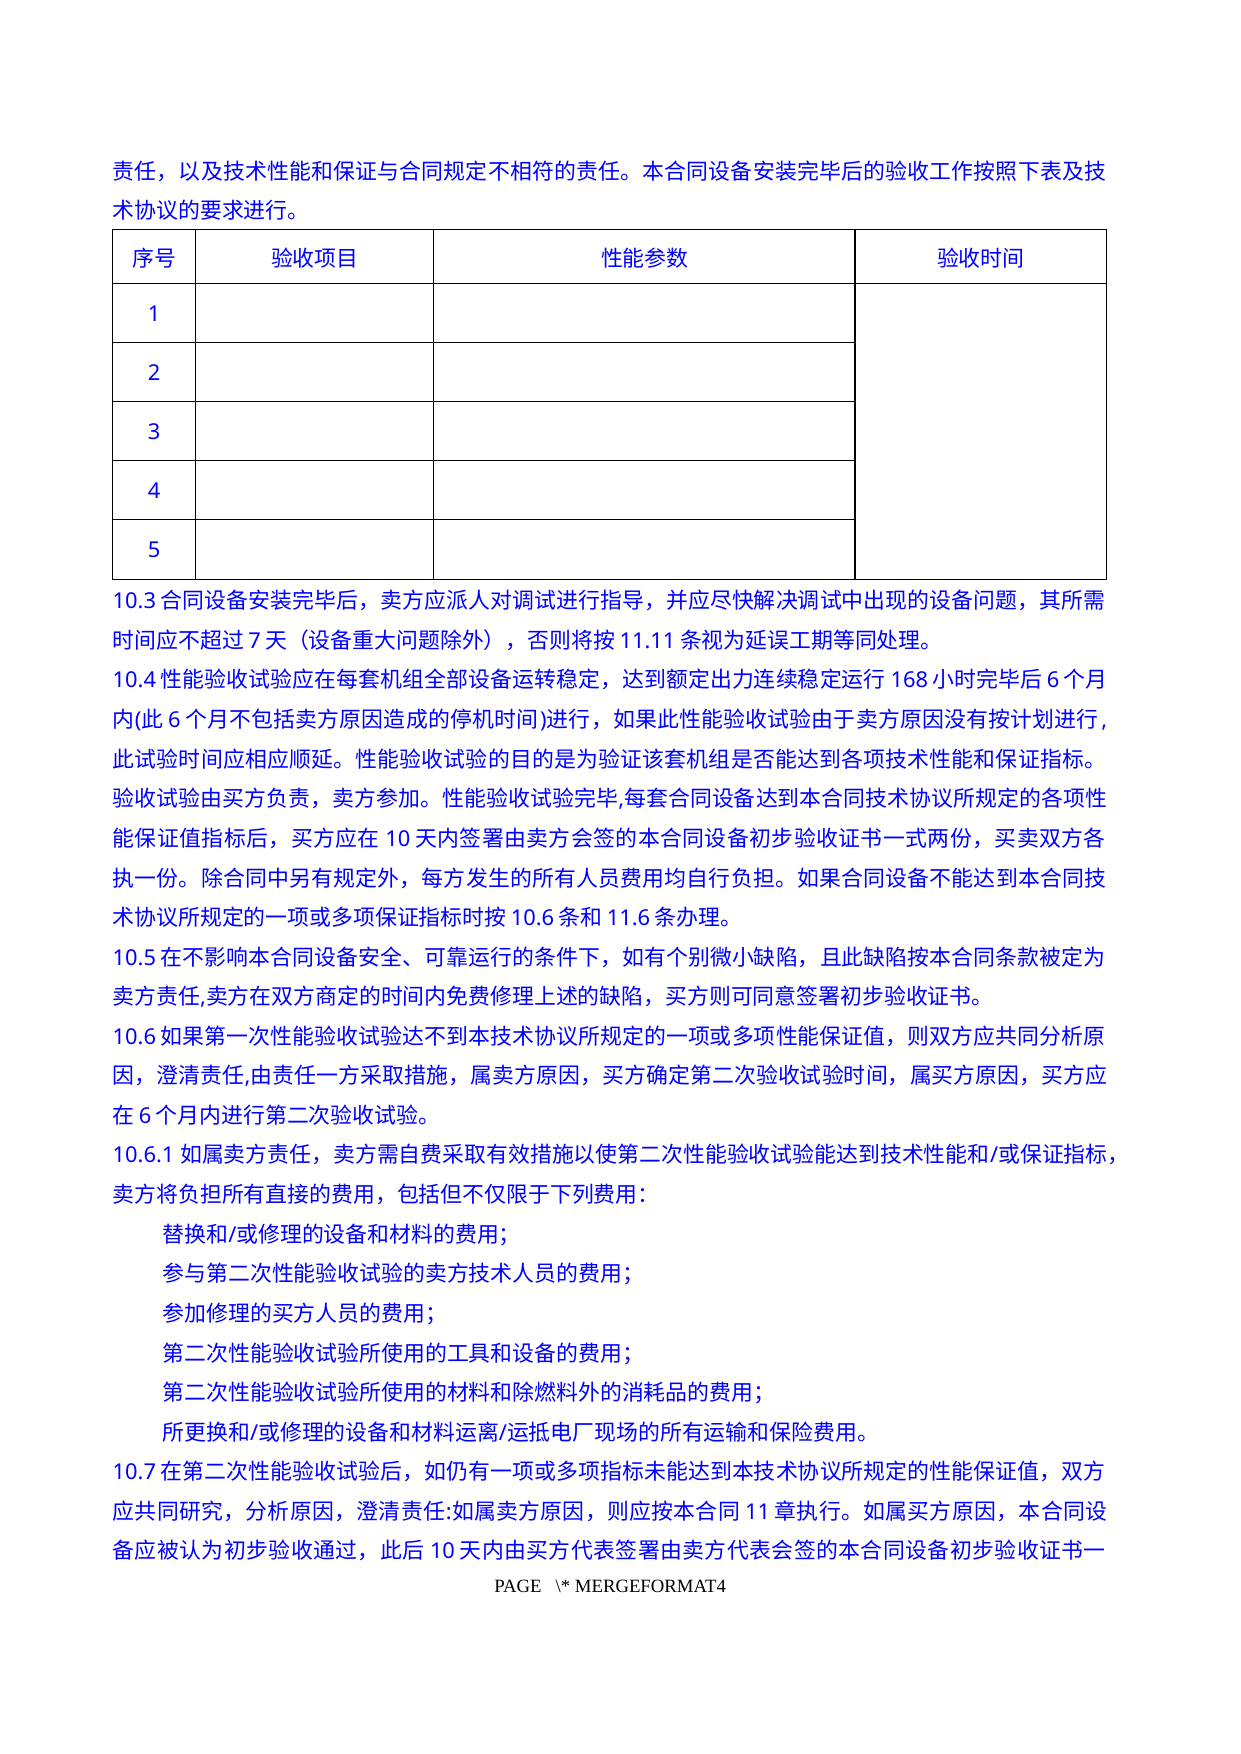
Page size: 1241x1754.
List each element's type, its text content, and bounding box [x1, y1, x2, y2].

table_cell [856, 284, 1106, 578]
text 10.3合同设备安装完毕后，卖方应派人对调试进行指导，并应尽快解决调试中出现的设备问题，其所需时间应不超过7天（设备重大问题除外），否则将按11.11条视为延误工期等同处理。 [112, 580, 1107, 659]
table_cell 5 [113, 520, 195, 578]
text 10.6如果第一次性能验收试验达不到本技术协议所规定的一项或多项性能保证值，则双方应共同分析原因，澄清责任,由责任一方采取措施，属卖方原因，买方确定第二次验收试验时间，属买方原因，买方应在6个月内进行第二次验收试验。 [112, 1015, 1107, 1134]
table_cell [434, 343, 854, 401]
text 10.6.1 如属卖方责任，卖方需自费采取有效措施以使第二次性能验收试验能达到技术性能和/或保证指标，卖方将负担所有直接的费用，包括但不仅限于下列费用： [112, 1134, 1107, 1213]
text 第二次性能验收试验所使用的工具和设备的费用； [112, 1332, 1107, 1371]
text 参加修理的买方人员的费用； [112, 1292, 1107, 1332]
table_header 验收项目 [196, 230, 433, 283]
table_cell [196, 461, 433, 519]
text 替换和/或修理的设备和材料的费用； [112, 1213, 1107, 1252]
table_header 序号 [113, 230, 195, 283]
table_cell [196, 284, 433, 342]
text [112, 150, 1107, 229]
table_header 性能参数 [434, 230, 854, 283]
text 10.5在不影响本合同设备安全、可靠运行的条件下，如有个别微小缺陷，且此缺陷按本合同条款被定为卖方责任,卖方在双方商定的时间内免费修理上述的缺陷，买方则可同意签署初步验收证书。 [112, 936, 1107, 1015]
table_cell 1 [113, 284, 195, 342]
table_cell [196, 520, 433, 578]
table_cell 3 [113, 402, 195, 460]
text 第二次性能验收试验所使用的材料和除燃料外的消耗品的费用； [112, 1371, 1107, 1411]
table_cell [434, 284, 854, 342]
table_cell [196, 343, 433, 401]
text 参与第二次性能验收试验的卖方技术人员的费用； [112, 1252, 1107, 1292]
table_cell [196, 402, 433, 460]
table_cell [434, 461, 854, 519]
text 所更换和/或修理的设备和材料运离/运抵电厂现场的所有运输和保险费用。 [112, 1411, 1107, 1450]
table_header 验收时间 [856, 230, 1106, 283]
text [112, 1450, 1107, 1569]
text 10.4性能验收试验应在每套机组全部设备运转稳定，达到额定出力连续稳定运行168小时完毕后6个月内(此6个月不包括卖方原因造成的停机时间)进行，如果此性能验收试验由于卖方原因没有按计划进行,此试验时间应相应顺延。性能验收试验的目的是为验证该套机组是否能达到各项技术性能和保证指标。验收试验由买方负责，卖方参加。性能验收试验完毕,每套合同设备达到本合同技术协议所规定的各项性能保证值指标后，买方应在10天内签署由卖方会签的本合同设备初步验收证书一式两份，买卖双方各执一份。除合同中另有规定外，每方发生的所有人员费用均自行负担。如果合同设备不能达到本合同技术协议所规定的一项或多项保证指标时按10.6条和11.6条办理。 [112, 659, 1107, 936]
table_cell [434, 402, 854, 460]
table_cell [434, 520, 854, 578]
table_cell 2 [113, 343, 195, 401]
table_cell 4 [113, 461, 195, 519]
